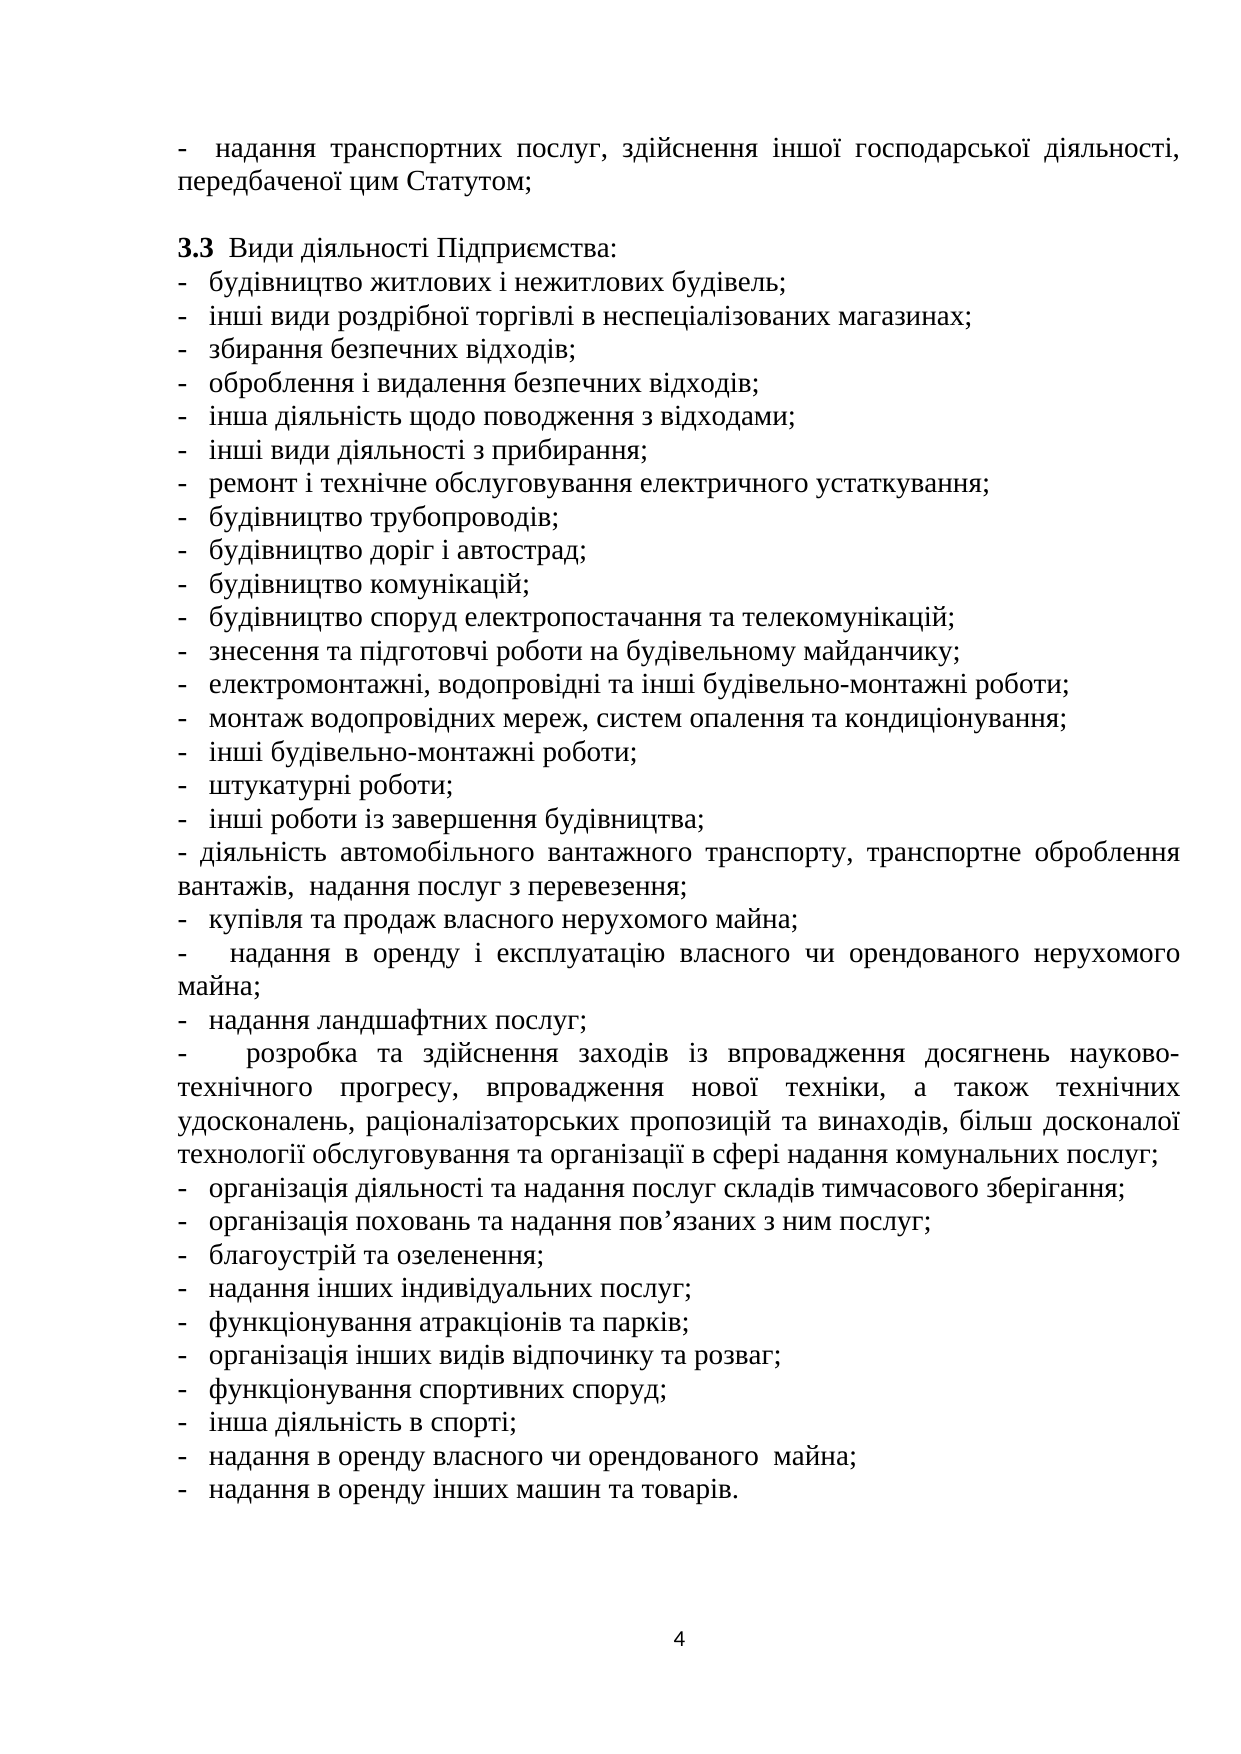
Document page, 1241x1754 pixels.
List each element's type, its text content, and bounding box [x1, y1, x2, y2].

text - інша діяльність в спорті; [177, 1404, 1181, 1438]
text - надання інших індивідуальних послуг; [177, 1270, 1181, 1304]
text - знесення та підготовчі роботи на будівельному майданчику; [177, 633, 1181, 667]
text - надання транспортних послуг, здійснення іншої господарської діяльності, передбаченої цим Статутом; [177, 130, 1181, 197]
text - інші будівельно-монтажні роботи; [177, 734, 1181, 767]
text - інші види роздрібної торгівлі в неспеціалізованих магазинах; [177, 298, 1181, 331]
text - інші види діяльності з прибирання; [177, 432, 1181, 465]
text - будівництво споруд електропостачання та телекомунікацій; [177, 599, 1181, 633]
text - електромонтажні, водопровідні та інші будівельно-монтажні роботи; [177, 667, 1181, 700]
text - монтаж водопровідних мереж, систем опалення та кондиціонування; [177, 700, 1181, 734]
text - ремонт і технічне обслуговування електричного устаткування; [177, 465, 1181, 499]
text - надання в оренду інших машин та товарів. [177, 1472, 1181, 1505]
text - надання в оренду і експлуатацію власного чи орендованого нерухомого майна; [177, 935, 1181, 1002]
text - штукатурні роботи; [177, 767, 1181, 801]
text - купівля та продаж власного нерухомого майна; [177, 901, 1181, 935]
text - надання в оренду власного чи орендованого майна; [177, 1438, 1181, 1472]
text - розробка та здійснення заходів із впровадження досягнень науково-технічного прогресу, впровадження нової техніки, а також технічних удосконалень, раціоналізаторських пропозицій та винаходів, більш досконалої технології обслуговування та організації в сфері надання комунальних послуг; [177, 1036, 1181, 1170]
text - діяльність автомобільного вантажного транспорту, транспортне оброблення вантажів, надання послуг з перевезення; [177, 834, 1181, 901]
text - збирання безпечних відходів; [177, 331, 1181, 365]
text - функціонування спортивних споруд; [177, 1371, 1181, 1404]
text 3.3 Види діяльності Підприємства: [177, 231, 1181, 264]
text - будівництво комунікацій; [177, 566, 1181, 599]
text - організація поховань та надання пов’язаних з ним послуг; [177, 1203, 1181, 1237]
text - функціонування атракціонів та парків; [177, 1304, 1181, 1337]
text - благоустрій та озеленення; [177, 1237, 1181, 1270]
text - інша діяльність щодо поводження з відходами; [177, 398, 1181, 432]
text - організація діяльності та надання послуг складів тимчасового зберігання; [177, 1170, 1181, 1203]
text - організація інших видів відпочинку та розваг; [177, 1337, 1181, 1371]
text - оброблення і видалення безпечних відходів; [177, 365, 1181, 398]
text - інші роботи із завершення будівництва; [177, 801, 1181, 834]
text - надання ландшафтних послуг; [177, 1002, 1181, 1036]
text - будівництво доріг і автострад; [177, 532, 1181, 566]
text - будівництво трубопроводів; [177, 499, 1181, 532]
text - будівництво житлових і нежитлових будівель; [177, 264, 1181, 298]
